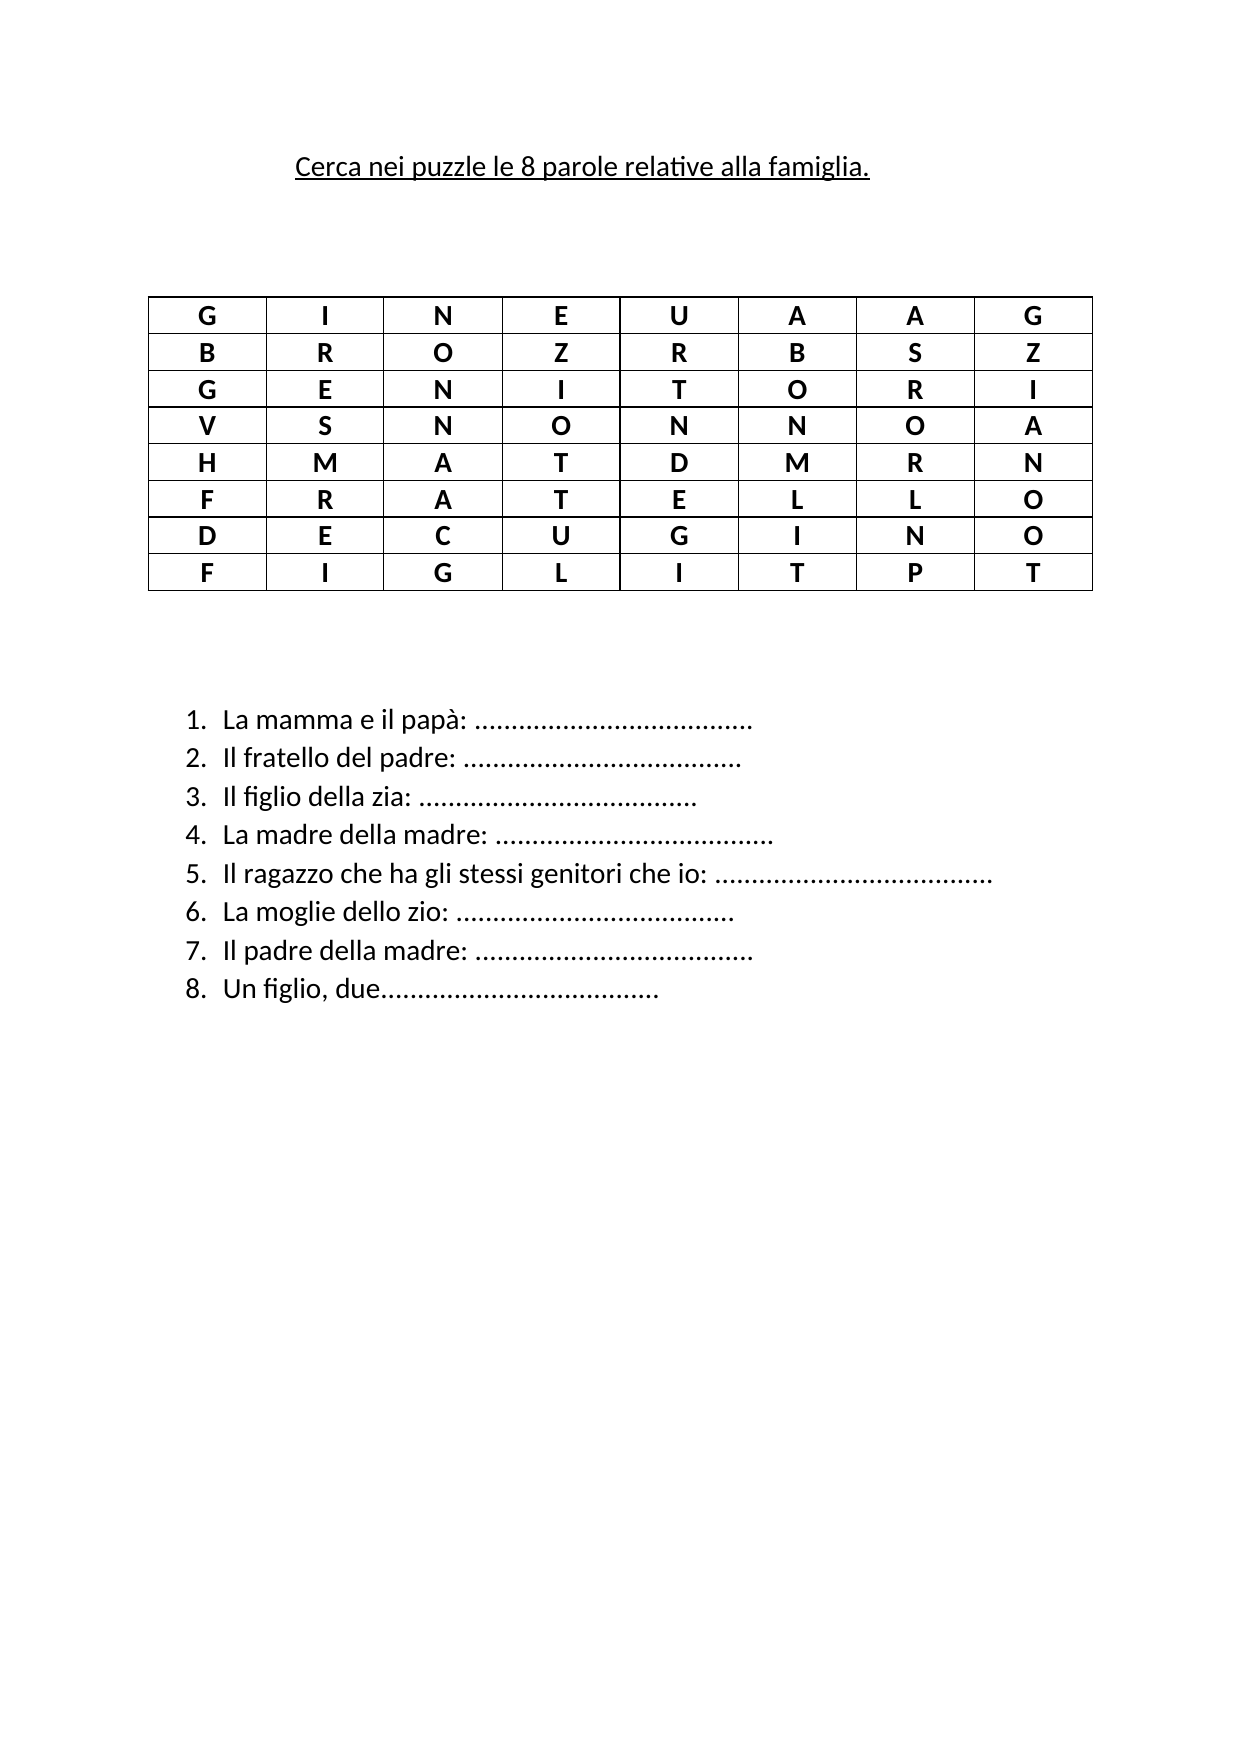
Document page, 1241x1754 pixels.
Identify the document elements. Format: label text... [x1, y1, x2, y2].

table_cell N [384, 408, 502, 443]
table_cell F [149, 554, 266, 590]
list Un figlio, due...................................... [185, 970, 1093, 1006]
table_cell B [149, 334, 266, 370]
table_header G [975, 298, 1092, 333]
table_cell T [975, 554, 1092, 590]
table_cell I [975, 371, 1092, 406]
table_cell D [149, 518, 266, 553]
table_cell G [384, 554, 502, 590]
table_cell S [857, 334, 974, 370]
table_cell C [384, 518, 502, 553]
table_cell V [149, 408, 266, 443]
table_cell P [857, 554, 974, 590]
table_cell E [267, 371, 383, 406]
table_cell E [267, 518, 383, 553]
list Il ragazzo che ha gli stessi genitori che io: ...................................... [185, 855, 1093, 890]
table_cell R [621, 334, 738, 370]
table_cell A [384, 481, 502, 516]
table_cell O [503, 408, 619, 443]
table_cell M [267, 444, 383, 480]
table_cell L [503, 554, 619, 590]
table_cell N [739, 408, 856, 443]
table_cell N [975, 444, 1092, 480]
table_cell B [739, 334, 856, 370]
table_cell I [267, 554, 383, 590]
table_cell E [621, 481, 738, 516]
list La mamma e il papà: ...................................... [185, 701, 1093, 737]
table_header I [267, 298, 383, 333]
table_cell A [975, 408, 1092, 443]
table_header U [621, 298, 738, 333]
table_cell F [149, 481, 266, 516]
table_cell I [503, 371, 619, 406]
table_cell R [267, 334, 383, 370]
list La madre della madre: ...................................... [185, 816, 1093, 852]
table_cell R [857, 444, 974, 480]
table_cell D [621, 444, 738, 480]
list Il fratello del padre: ...................................... [185, 739, 1093, 775]
table_cell S [267, 408, 383, 443]
table_cell N [621, 408, 738, 443]
list La moglie dello zio: ...................................... [185, 893, 1093, 929]
table_cell T [739, 554, 856, 590]
table_cell O [857, 408, 974, 443]
table_cell H [149, 444, 266, 480]
table_cell A [384, 444, 502, 480]
list Il padre della madre: ...................................... [185, 932, 1093, 967]
table_cell Z [503, 334, 619, 370]
table_cell T [621, 371, 738, 406]
table_header N [384, 298, 502, 333]
table_cell O [384, 334, 502, 370]
table_cell G [621, 518, 738, 553]
table_cell G [149, 371, 266, 406]
list Cerca nei puzzle le 8 parole relative alla famiglia. [223, 148, 1093, 183]
table_cell M [739, 444, 856, 480]
table_cell Z [975, 334, 1092, 370]
table_cell O [975, 518, 1092, 553]
table_cell O [739, 371, 856, 406]
table_cell T [503, 481, 619, 516]
table_header E [503, 298, 619, 333]
table_cell N [857, 518, 974, 553]
table_header A [857, 298, 974, 333]
table_cell N [384, 371, 502, 406]
table_cell I [739, 518, 856, 553]
table_cell R [267, 481, 383, 516]
table_cell T [503, 444, 619, 480]
table_cell L [857, 481, 974, 516]
table_header A [739, 298, 856, 333]
table_header G [149, 298, 266, 333]
table_cell L [739, 481, 856, 516]
table_cell U [503, 518, 619, 553]
table_cell R [857, 371, 974, 406]
list Il figlio della zia: ...................................... [185, 778, 1093, 813]
table_cell O [975, 481, 1092, 516]
table_cell I [621, 554, 738, 590]
